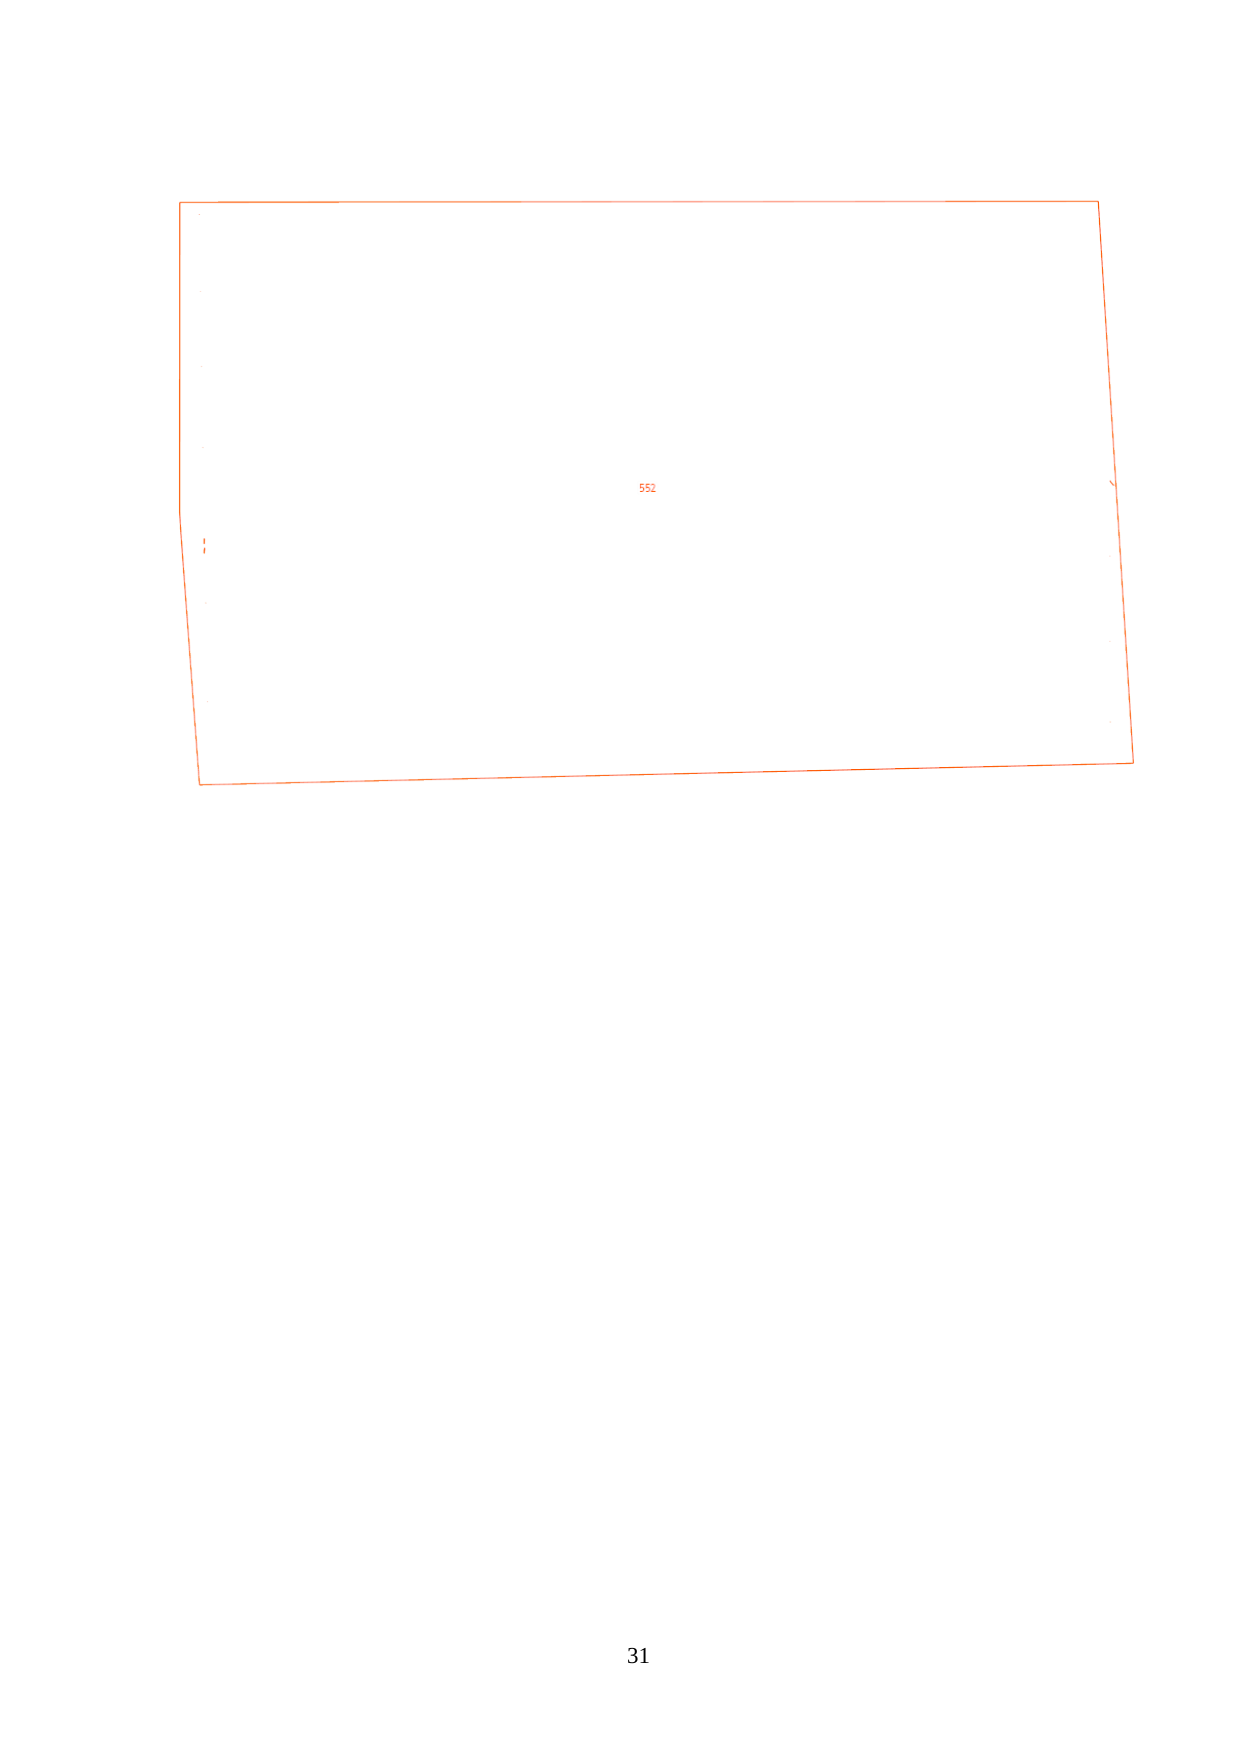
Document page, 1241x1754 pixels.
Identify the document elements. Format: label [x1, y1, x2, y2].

picture [132, 100, 1181, 887]
